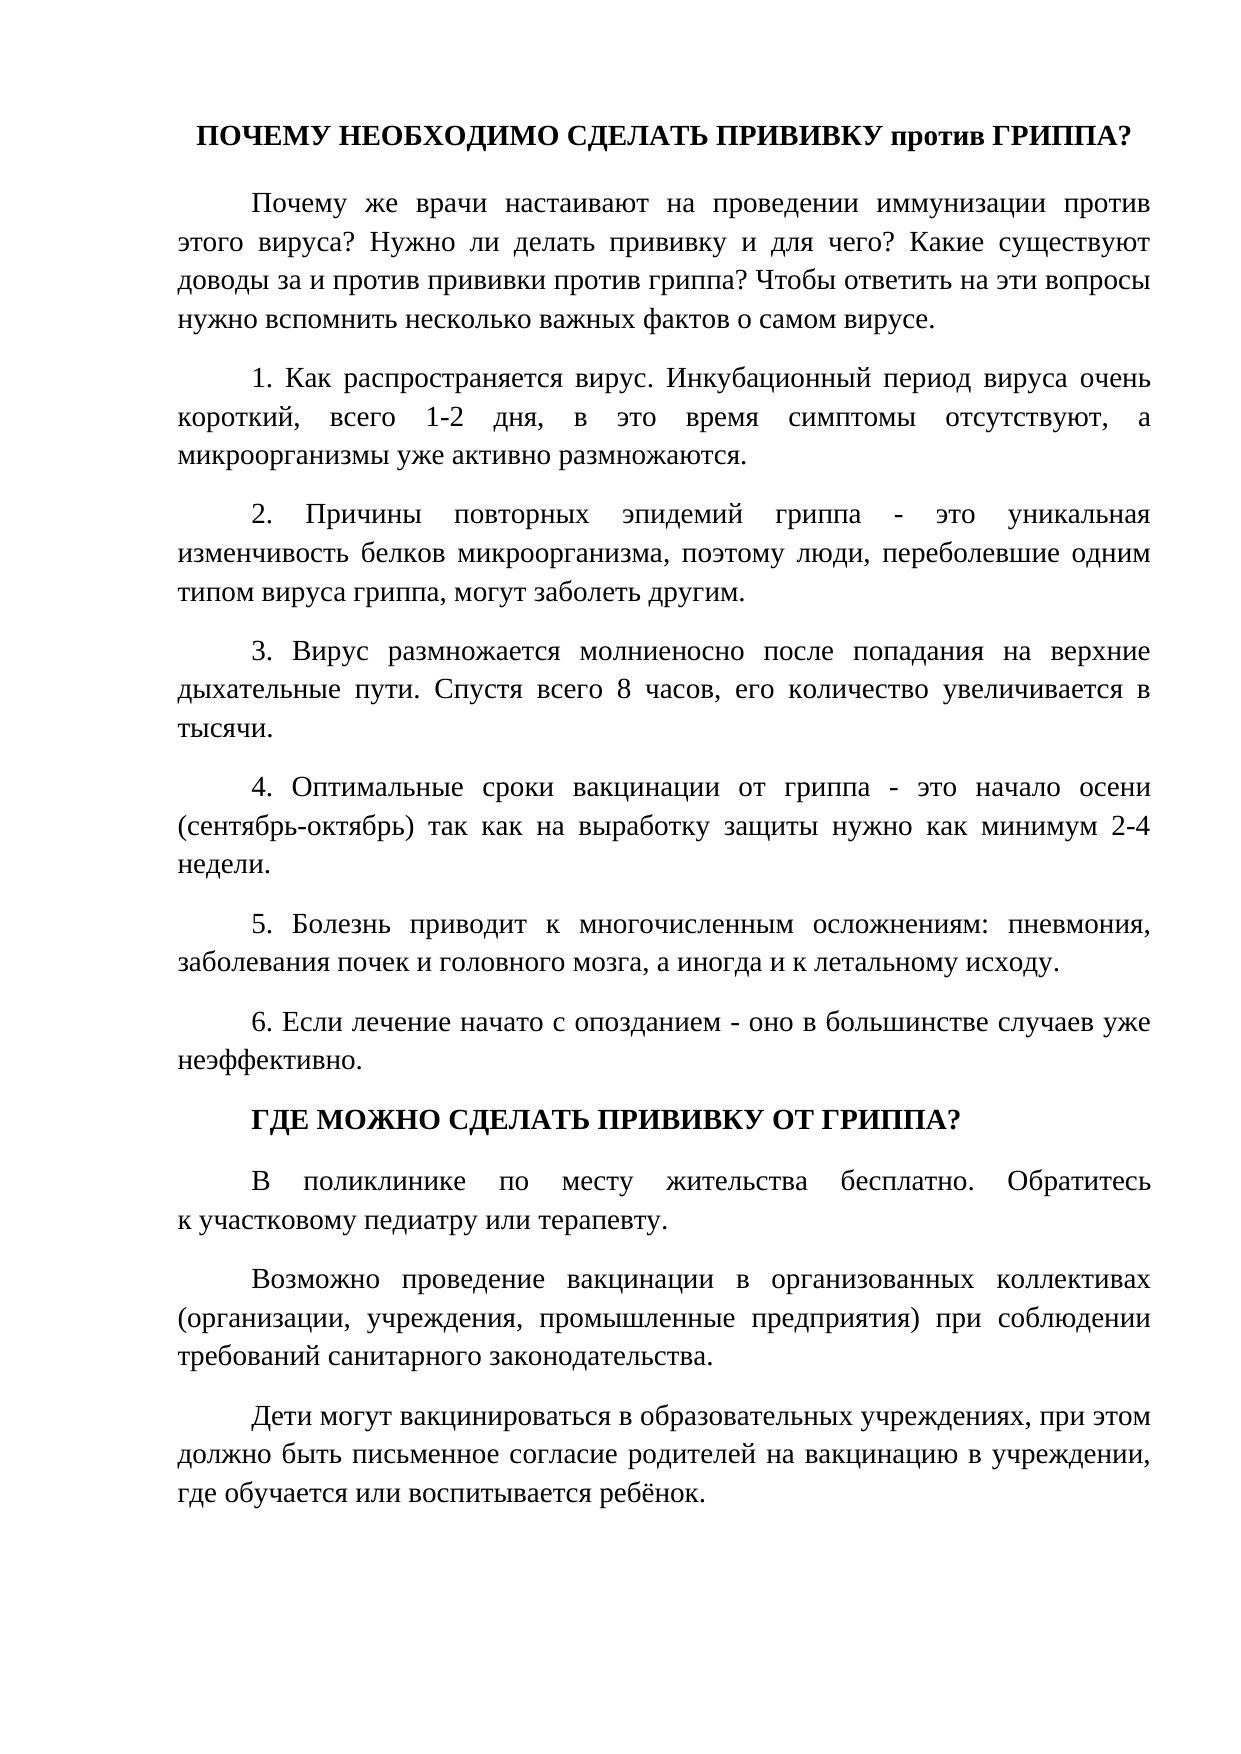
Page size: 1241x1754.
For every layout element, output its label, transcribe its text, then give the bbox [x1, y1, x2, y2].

text 4. Оптимальные сроки вакцинации от гриппа - это начало осени (сентябрь-октябрь) так как на выработку защиты нужно как минимум 2-4 недели. [177, 769, 1152, 880]
text 1. Как распространяется вирус. Инкубационный период вируса очень короткий, всего 1-2 дня, в это время симптомы отсутствуют, а микроорганизмы уже активно размножаются. [177, 360, 1152, 471]
text 5. Болезнь приводит к многочисленным осложнениям: пневмония, заболевания почек и головного мозга, а иногда и к летальному исходу. [177, 906, 1152, 978]
text Дети могут вакцинироваться в образовательных учреждениях, при этом должно быть письменное согласие родителей на вакцинацию в учреждении, где обучается или воспитывается ребёнок. [177, 1398, 1152, 1508]
text 3. Вирус размножается молниеносно после попадания на верхние дыхательные пути. Спустя всего 8 часов, его количество увеличивается в тысячи. [177, 633, 1152, 744]
text Возможно проведение вакцинации в организованных коллективах (организации, учреждения, промышленные предприятия) при соблюдении требований санитарного законодательства. [177, 1261, 1152, 1372]
text Почему же врачи настаивают на проведении иммунизации против этого вируса? Нужно ли делать прививку и для чего? Какие существуют доводы за и против прививки против гриппа? Чтобы ответить на эти вопросы нужно вспомнить несколько важных фактов о самом вирусе. [177, 185, 1152, 334]
text 6. Если лечение начато с опозданием - оно в большинстве случаев уже неэффективно. [177, 1004, 1152, 1076]
text 2. Причины повторных эпидемий гриппа - это уникальная изменчивость белков микроорганизма, поэтому люди, переболевшие одним типом вируса гриппа, могут заболеть другим. [177, 497, 1152, 607]
text ПОЧЕМУ НЕОБХОДИМО СДЕЛАТЬ ПРИВИВКУ против ГРИППА? [177, 118, 1152, 152]
text В поликлинике по месту жительства бесплатно. Обратитесь к участковому педиатру или терапевту. [177, 1163, 1152, 1236]
text ГДЕ МОЖНО СДЕЛАТЬ ПРИВИВКУ ОТ ГРИППА? [177, 1102, 1152, 1135]
